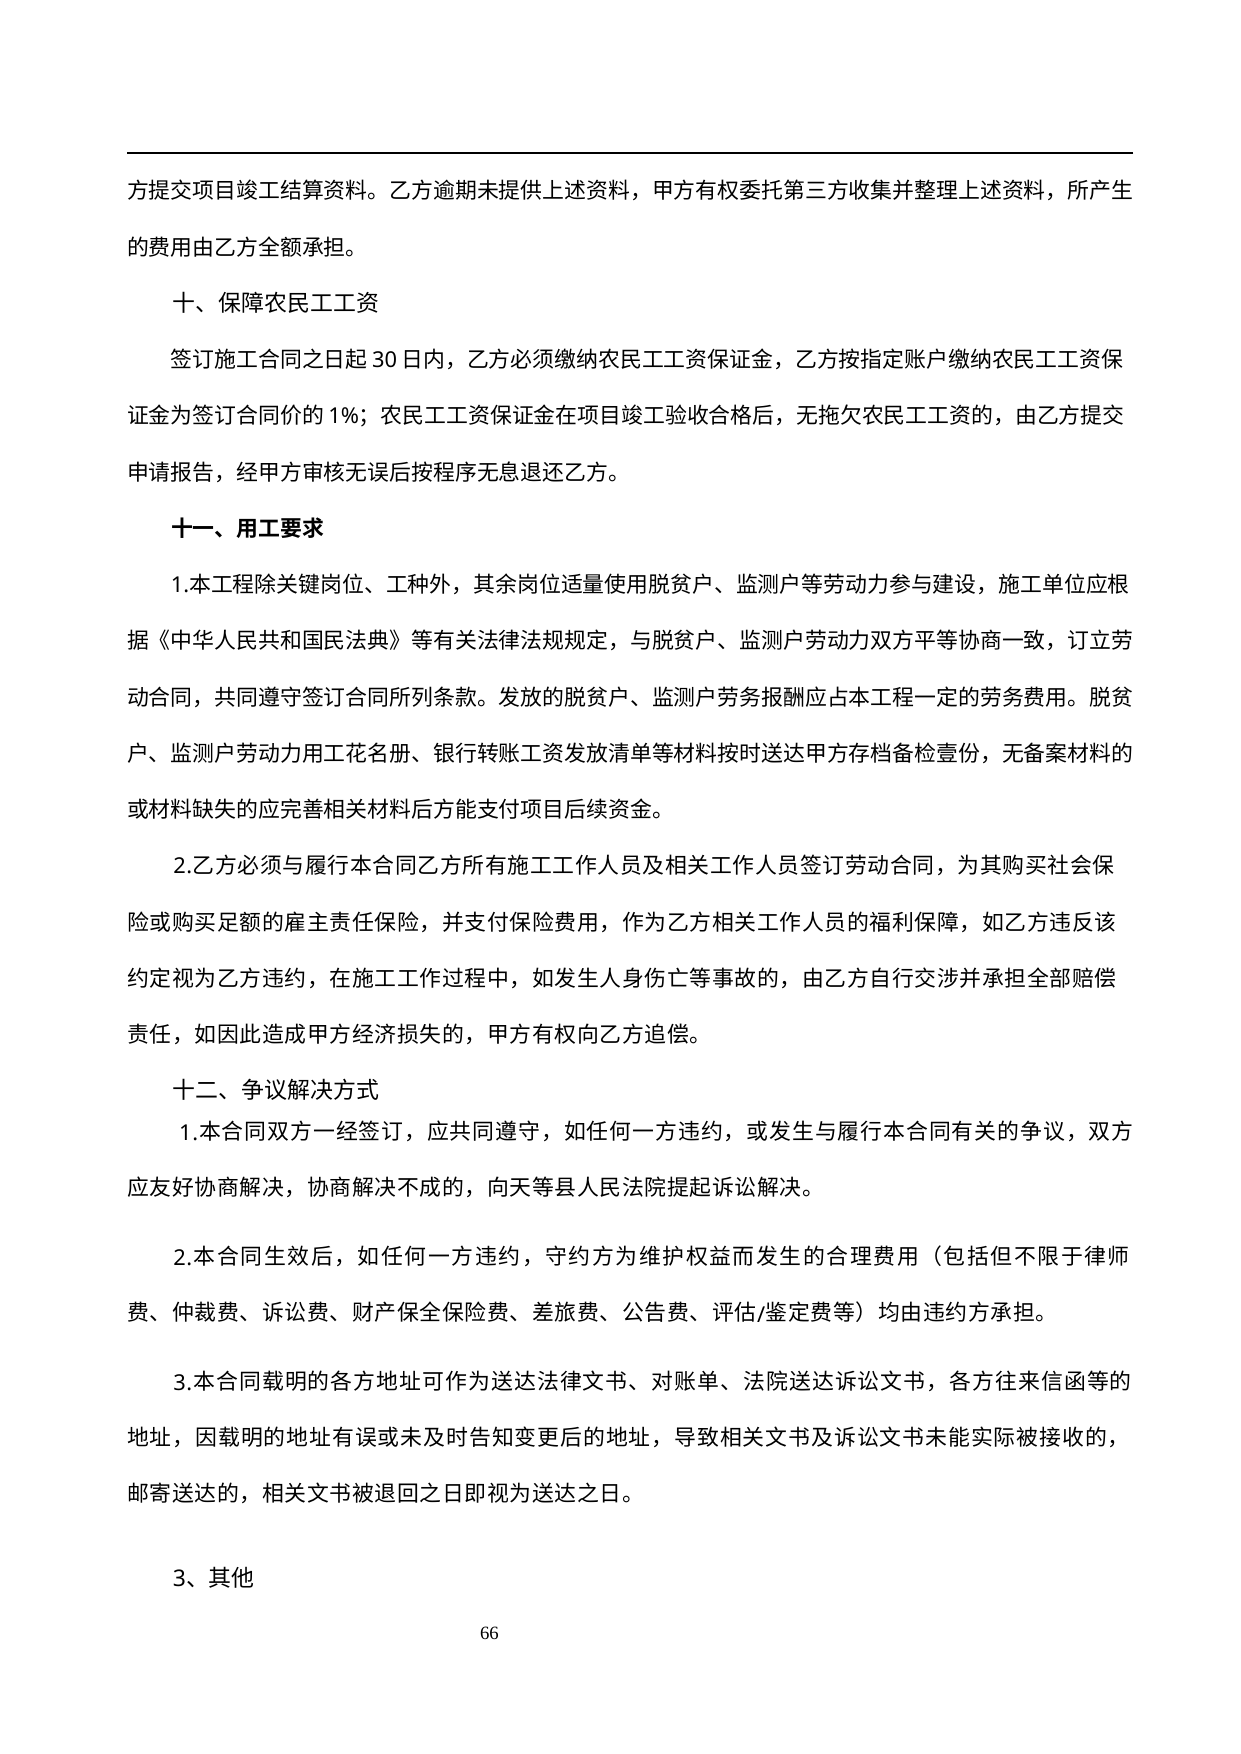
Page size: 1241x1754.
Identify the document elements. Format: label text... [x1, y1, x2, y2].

text 十二、争议解决方式 [127, 1054, 1133, 1110]
list 2.乙方必须与履行本合同乙方所有施工工作人员及相关工作人员签订劳动合同，为其购买社会保险或购买足额的雇主责任保险，并支付保险费用，作为乙方相关工作人员的福利保障，如乙方违反该约定视为乙方违约，在施工工作过程中，如发生人身伤亡等事故的，由乙方自行交涉并承担全部赔偿责任，如因此造成甲方经济损失的，甲方有权向乙方追偿。 [127, 829, 1133, 1054]
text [127, 154, 1133, 266]
text 十、保障农民工工资 [127, 266, 1133, 322]
text 3、其他 [127, 1541, 1133, 1597]
list 1.本工程除关键岗位、工种外，其余岗位适量使用脱贫户、监测户等劳动力参与建设，施工单位应根据《中华人民共和国民法典》等有关法律法规规定，与脱贫户、监测户劳动力双方平等协商一致，订立劳动合同，共同遵守签订合同所列条款。发放的脱贫户、监测户劳务报酬应占本工程一定的劳务费用。脱贫户、监测户劳动力用工花名册、银行转账工资发放清单等材料按时送达甲方存档备检壹份，无备案材料的或材料缺失的应完善相关材料后方能支付项目后续资金。 [127, 547, 1133, 829]
list 十一、用工要求 [127, 491, 1133, 547]
text 签订施工合同之日起30日内，乙方必须缴纳农民工工资保证金，乙方按指定账户缴纳农民工工资保证金为签订合同价的1%；农民工工资保证金在项目竣工验收合格后，无拖欠农民工工资的，由乙方提交申请报告，经甲方审核无误后按程序无息退还乙方。 [127, 322, 1133, 491]
text 3.本合同载明的各方地址可作为送达法律文书、对账单、法院送达诉讼文书，各方往来信函等的地址，因载明的地址有误或未及时告知变更后的地址，导致相关文书及诉讼文书未能实际被接收的，邮寄送达的，相关文书被退回之日即视为送达之日。 [127, 1372, 1133, 1541]
text 1.本合同双方一经签订，应共同遵守，如任何一方违约，或发生与履行本合同有关的争议，双方应友好协商解决，协商解决不成的，向天等县人民法院提起诉讼解决。 [127, 1122, 1133, 1235]
text 2.本合同生效后，如任何一方违约，守约方为维护权益而发生的合理费用（包括但不限于律师费、仲裁费、诉讼费、财产保全保险费、差旅费、公告费、评估/鉴定费等）均由违约方承担。 [127, 1247, 1133, 1360]
